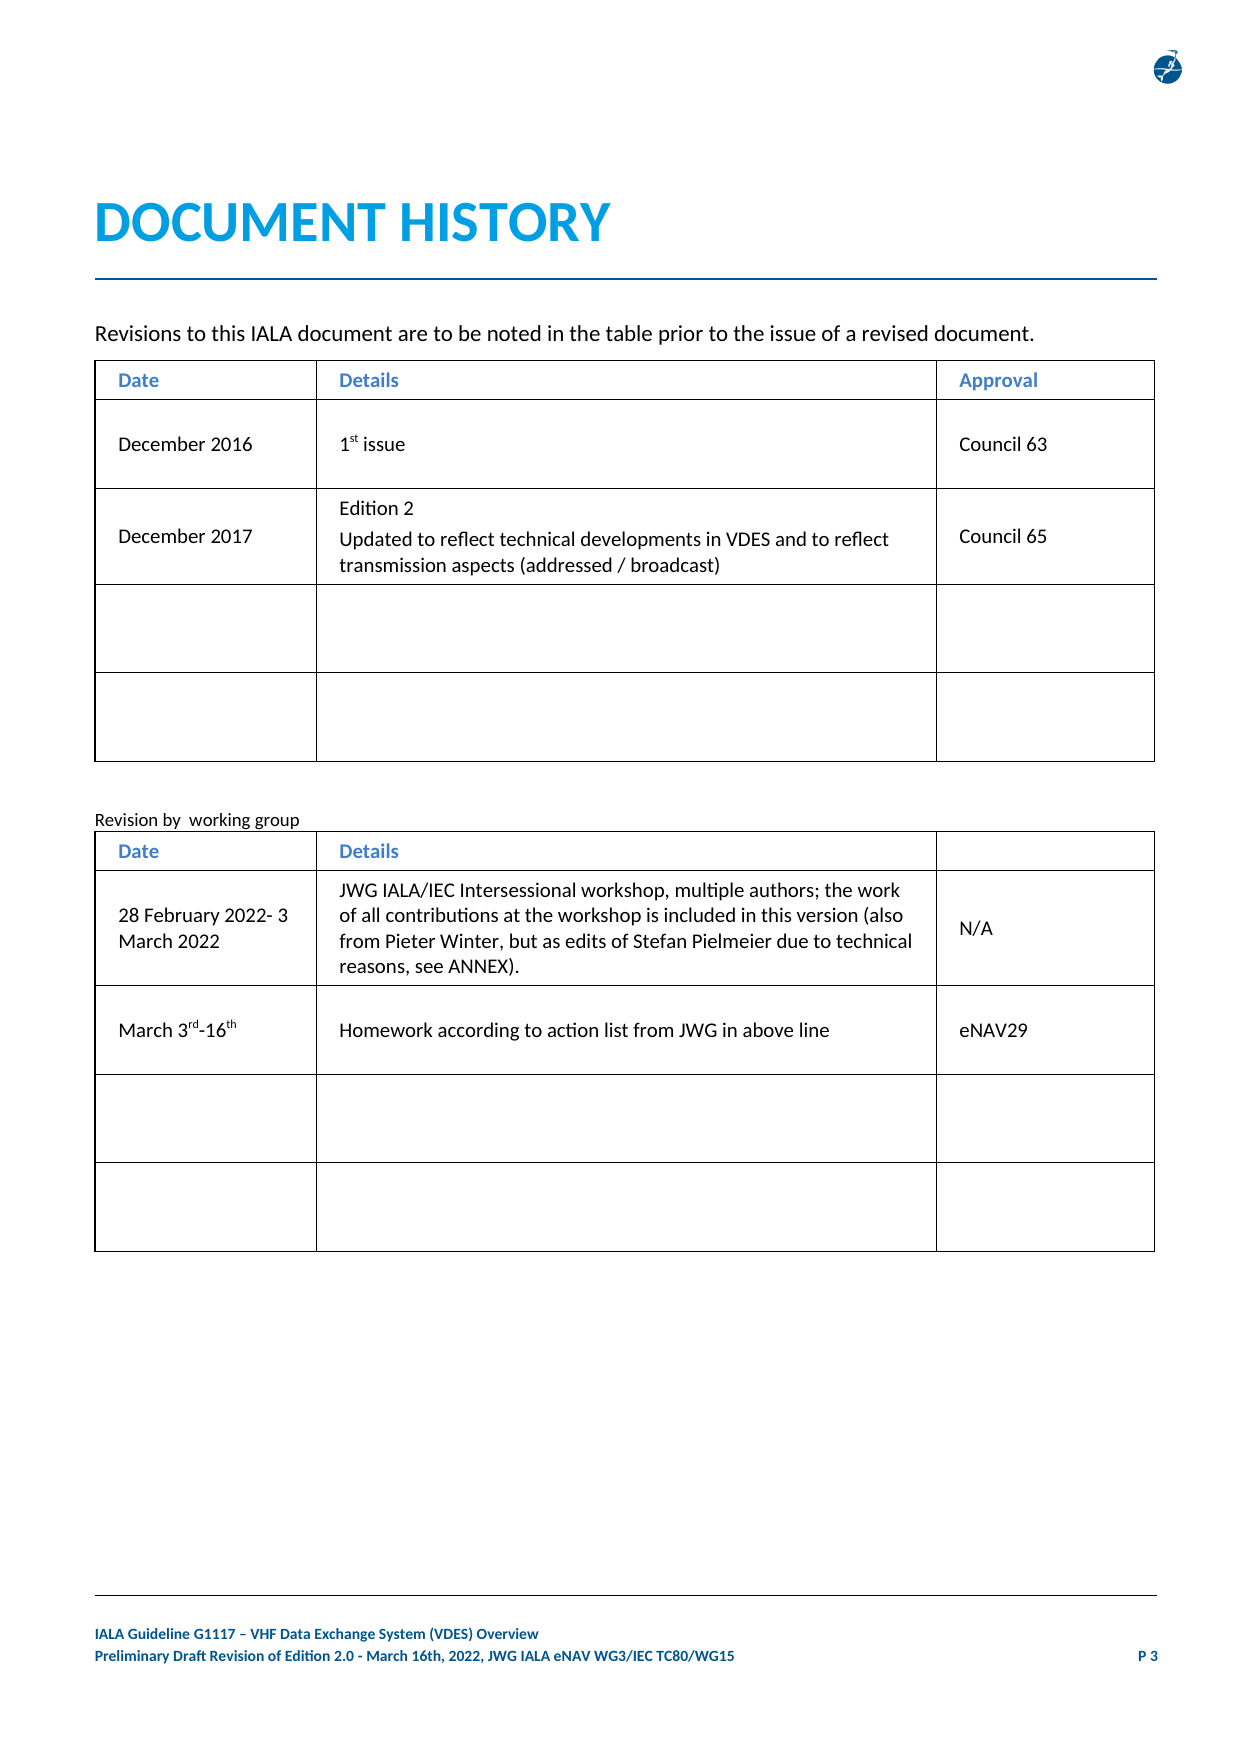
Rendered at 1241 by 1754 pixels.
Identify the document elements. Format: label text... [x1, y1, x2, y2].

table_header Details [317, 832, 936, 870]
table_cell [96, 1163, 316, 1251]
table_cell 28 February 2022- 3 March 2022 [96, 871, 316, 985]
table_cell March 3rd-16th [96, 986, 316, 1073]
table_cell [317, 673, 936, 761]
table_cell eNAV29 [937, 986, 1154, 1073]
table_cell [96, 673, 316, 761]
table_header Date [96, 832, 316, 870]
table_cell Edition 2 Updated to reflect technical developments in VDES and to reflect transmission aspects (addressed / broadcast) [317, 489, 936, 584]
table_header Details [317, 361, 936, 399]
table_cell [317, 1163, 936, 1251]
table_cell Homework according to action list from JWG in above line [317, 986, 936, 1073]
table_cell [317, 585, 936, 672]
picture [1122, 0, 1241, 119]
table_cell December 2016 [96, 400, 316, 488]
table_cell [317, 1075, 936, 1162]
table_cell December 2017 [96, 489, 316, 584]
table_cell Council 63 [937, 400, 1154, 488]
table_cell [937, 1075, 1154, 1162]
table_cell [937, 1163, 1154, 1251]
table_header [937, 832, 1154, 870]
table_cell JWG IALA/IEC Intersessional workshop, multiple authors; the work of all contributions at the workshop is included in this version (also from Pieter Winter, but as edits of Stefan Pielmeier due to technical reasons, see ANNEX). [317, 871, 936, 985]
table_header Approval [937, 361, 1154, 399]
table_header Date [96, 361, 316, 399]
table_cell [937, 585, 1154, 672]
table_cell [96, 585, 316, 672]
table_cell [96, 1075, 316, 1162]
text Revision by working group [94, 808, 1157, 831]
table_cell 1st issue [317, 400, 936, 488]
table_cell Council 65 [937, 489, 1154, 584]
table_cell [937, 673, 1154, 761]
text Revisions to this IALA document are to be noted in the table prior to the issue of a revised document. [94, 319, 1157, 347]
table_cell N/A [937, 871, 1154, 985]
